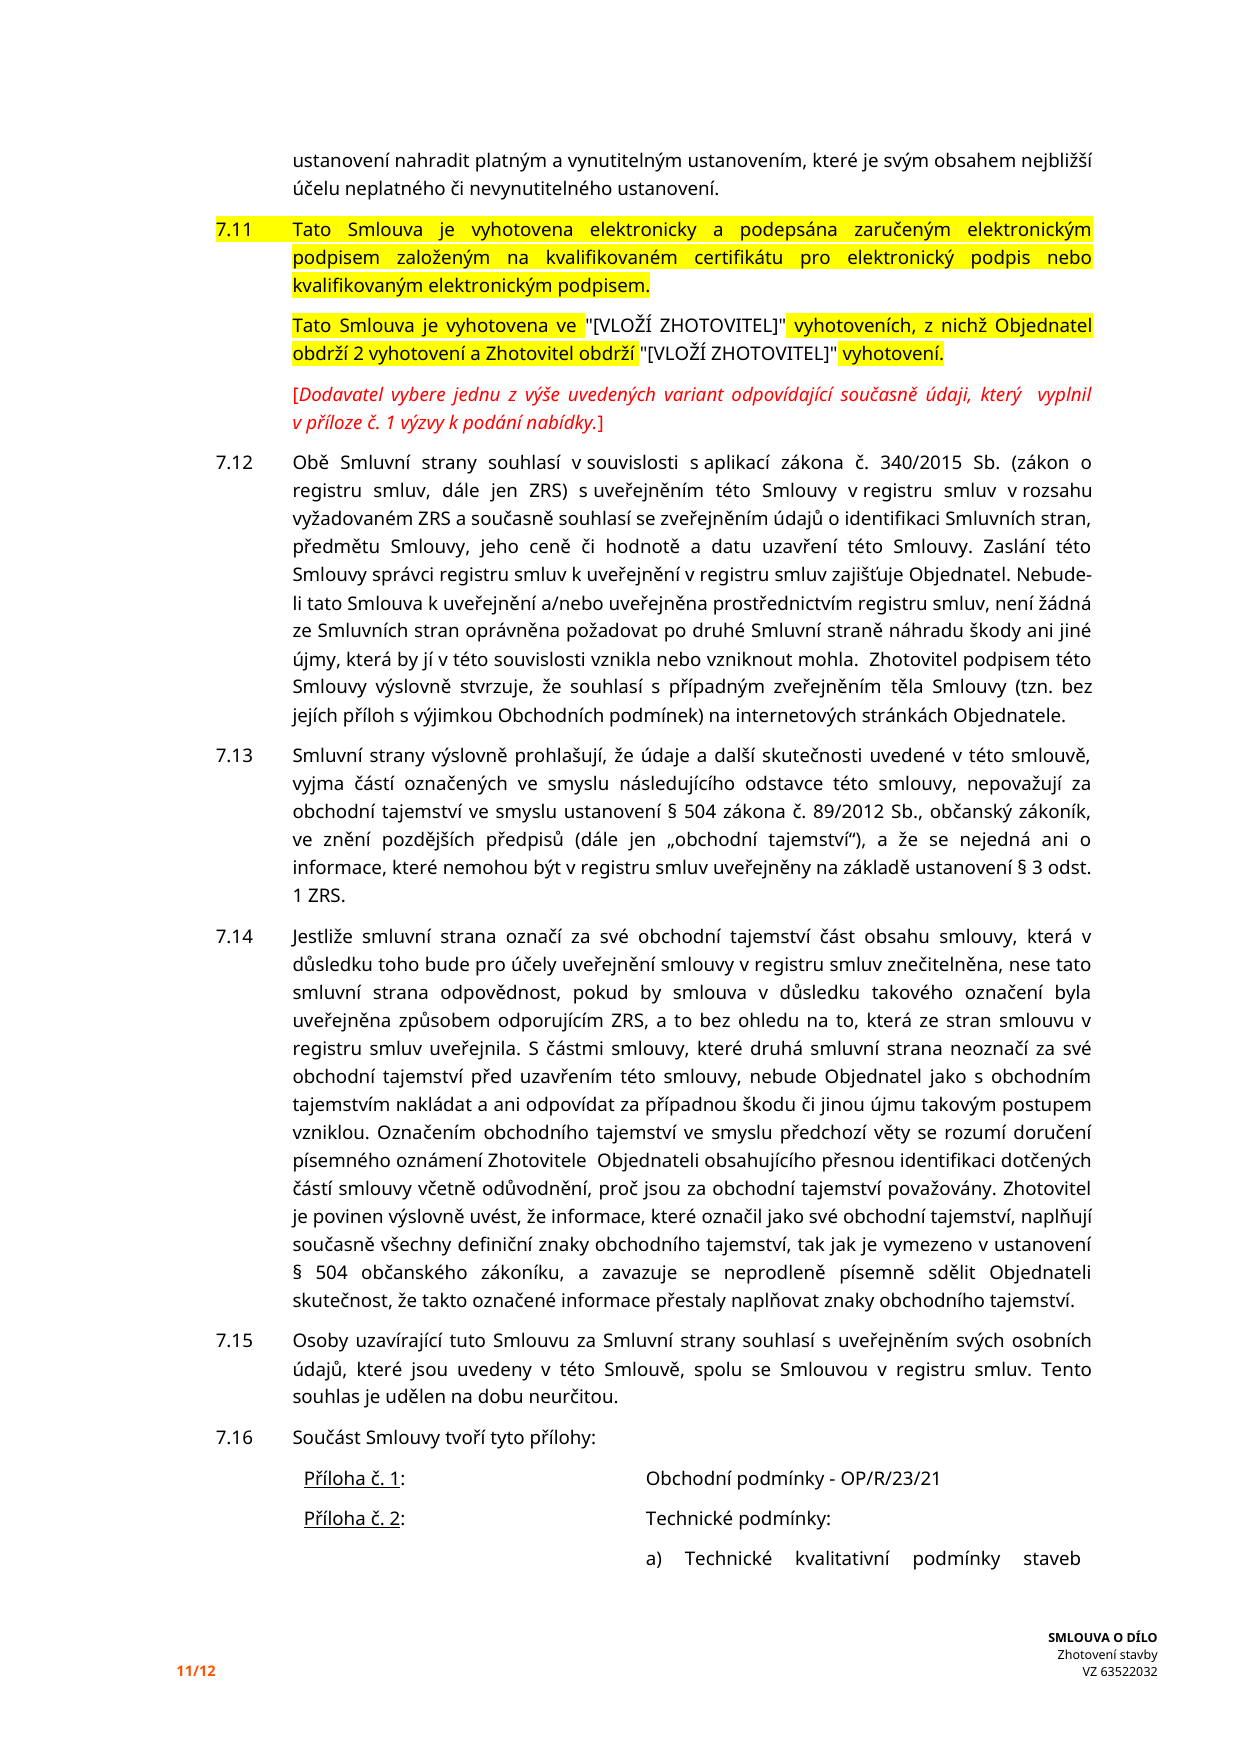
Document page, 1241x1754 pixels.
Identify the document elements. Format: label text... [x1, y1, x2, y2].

table_cell Příloha č. 2: [216, 1505, 572, 1571]
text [216, 147, 1093, 201]
table_header Příloha č. 1: [216, 1465, 572, 1505]
text Jestliže smluvní strana označí za své obchodní tajemství část obsahu smlouvy, která v důsledku toho bude pro účely uveřejnění smlouvy v registru smluv znečitelněna, nese tato smluvní strana odpovědnost, pokud by smlouva v důsledku takového označení byla uveřejněna způsobem odporujícím ZRS, a to bez ohledu na to, která ze stran smlouvu v registru smluv uveřejnila. S částmi smlouvy, které druhá smluvní strana neoznačí za své obchodní tajemství před uzavřením této smlouvy, nebude Objednatel jako s obchodním tajemstvím nakládat a ani odpovídat za případnou škodu či jinou újmu takovým postupem vzniklou. Označením obchodního tajemství ve smyslu předchozí věty se rozumí doručení písemného oznámení Zhotovitele Objednateli obsahujícího přesnou identifikaci dotčených částí smlouvy včetně odůvodnění, proč jsou za obchodní tajemství považovány. Zhotovitel je povinen výslovně uvést, že informace, které označil jako své obchodní tajemství, naplňují současně všechny definiční znaky obchodního tajemství, tak jak je vymezeno v ustanovení § 504 občanského zákoníku, a zavazuje se neprodleně písemně sdělit Objednateli skutečnost, že takto označené informace přestaly naplňovat znaky obchodního tajemství. [216, 923, 1093, 1313]
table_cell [572, 1505, 1093, 1571]
list [Dodavatel vybere jednu z výše uvedených variant odpovídající současně údaji, který vyplnil v příloze č. 1 výzvy k podání nabídky.] [292, 381, 1093, 435]
text Osoby uzavírající tuto Smlouvu za Smluvní strany souhlasí s uveřejněním svých osobních údajů, které jsou uvedeny v této Smlouvě, spolu se Smlouvou v registru smluv. Tento souhlas je udělen na dobu neurčitou. [216, 1328, 1093, 1409]
text Smluvní strany výslovně prohlašují, že údaje a další skutečnosti uvedené v této smlouvě, vyjma částí označených ve smyslu následujícího odstavce této smlouvy, nepovažují za obchodní tajemství ve smyslu ustanovení § 504 zákona č. 89/2012 Sb., občanský zákoník, ve znění pozdějších předpisů (dále jen „obchodní tajemství“), a že se nejedná ani o informace, které nemohou být v registru smluv uveřejněny na základě ustanovení § 3 odst. 1 ZRS. [216, 742, 1093, 908]
list Tato Smlouva je vyhotovena ve "[VLOŽÍ ZHOTOVITEL]" vyhotoveních, z nichž Objednatel obdrží 2 vyhotovení a Zhotovitel obdrží "[VLOŽÍ ZHOTOVITEL]" vyhotovení. [292, 313, 1093, 366]
table_header Obchodní podmínky - OP/R/23/21 [572, 1465, 1093, 1505]
text Obě Smluvní strany souhlasí v souvislosti s aplikací zákona č. 340/2015 Sb. (zákon o registru smluv, dále jen ZRS) s uveřejněním této Smlouvy v registru smluv v rozsahu vyžadovaném ZRS a současně souhlasí se zveřejněním údajů o identifikaci Smluvních stran, předmětu Smlouvy, jeho ceně či hodnotě a datu uzavření této Smlouvy. Zaslání této Smlouvy správci registru smluv k uveřejnění v registru smluv zajišťuje Objednatel. Nebude-li tato Smlouva k uveřejnění a/nebo uveřejněna prostřednictvím registru smluv, není žádná ze Smluvních stran oprávněna požadovat po druhé Smluvní straně náhradu škody ani jiné újmy, která by jí v této souvislosti vznikla nebo vzniknout mohla. Zhotovitel podpisem této Smlouvy výslovně stvrzuje, že souhlasí s případným zveřejněním těla Smlouvy (tzn. bez jejích příloh s výjimkou Obchodních podmínek) na internetových stránkách Objednatele. [216, 450, 1093, 727]
text Tato Smlouva je vyhotovena elektronicky a podepsána zaručeným elektronickým podpisem založeným na kvalifikovaném certifikátu pro elektronický podpis nebo kvalifikovaným elektronickým podpisem. [216, 242, 1093, 298]
text Součást Smlouvy tvoří tyto přílohy: [216, 1424, 1093, 1450]
